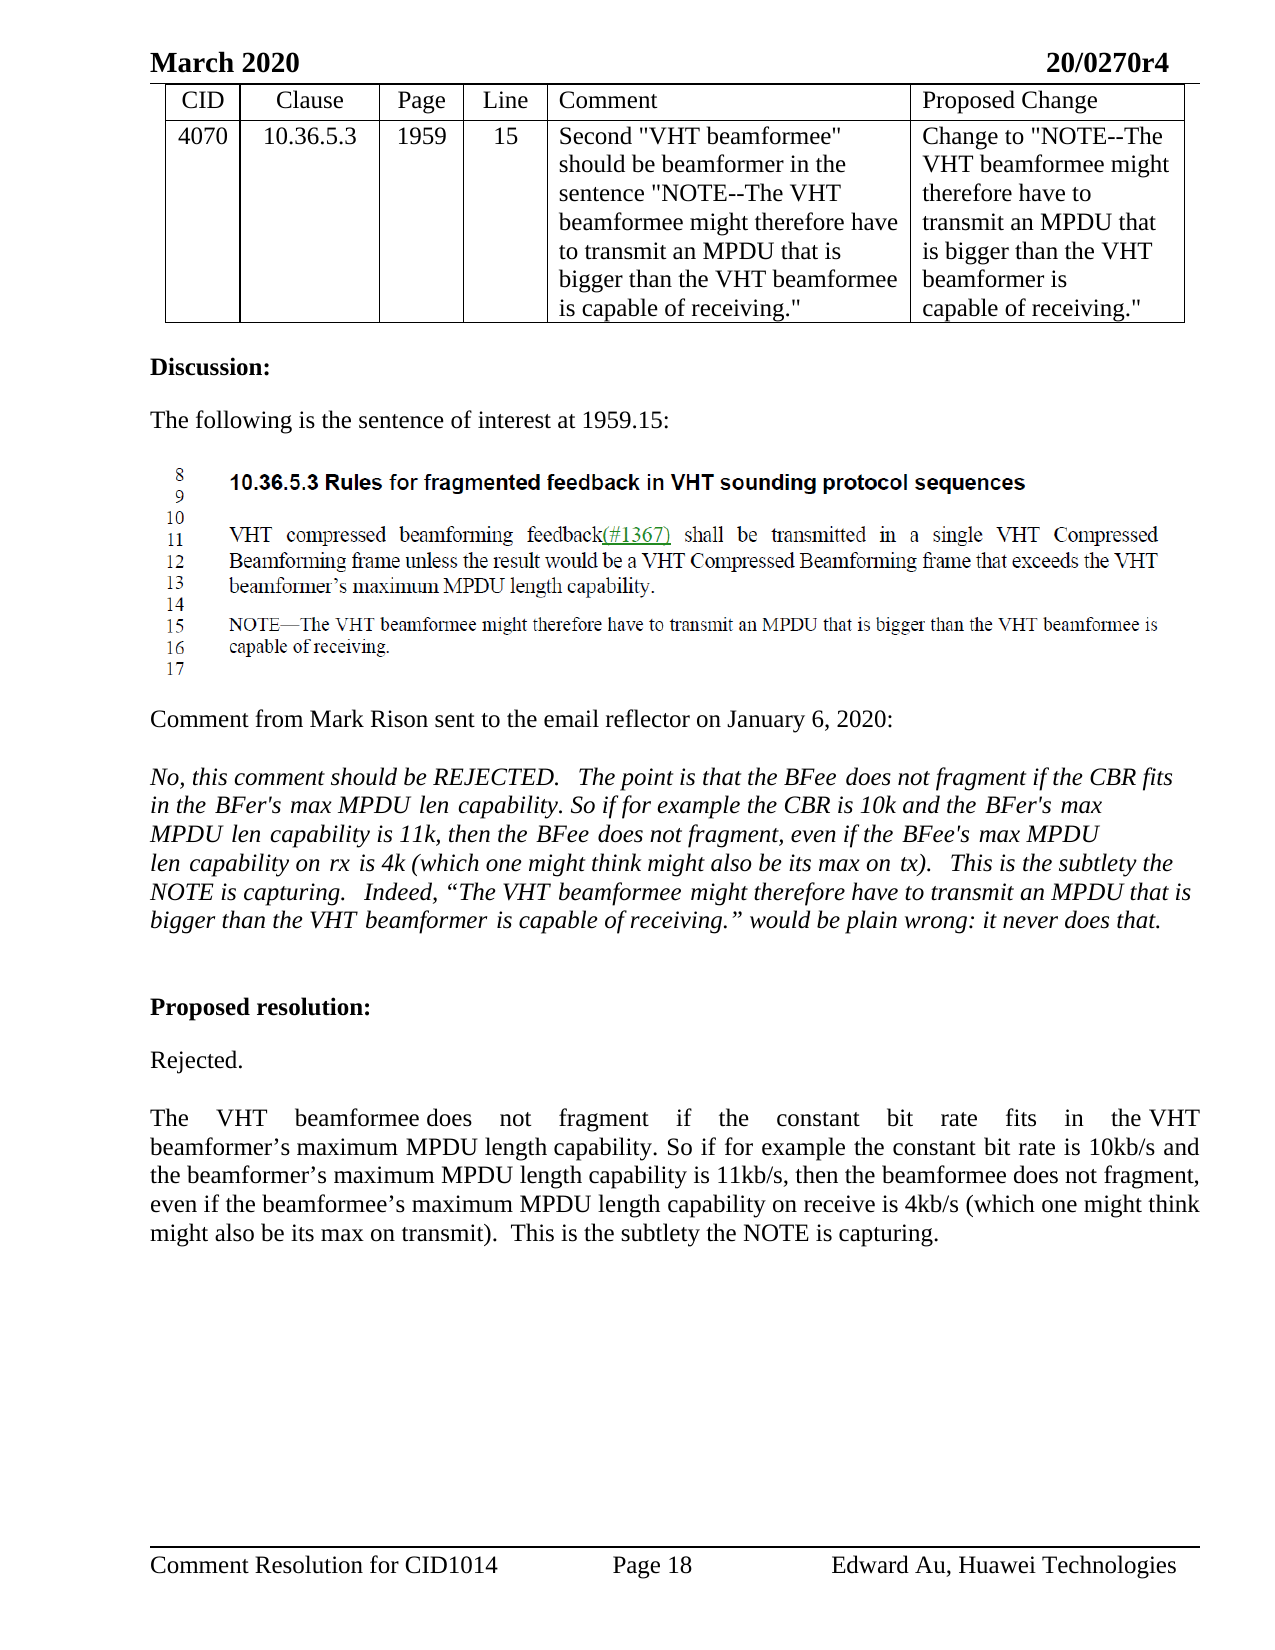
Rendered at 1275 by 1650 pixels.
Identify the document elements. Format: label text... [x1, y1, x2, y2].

text Proposed resolution: [150, 992, 1200, 1021]
table_cell Change to "NOTE--The VHT beamformee might therefore have to transmit an MPDU that is bigger than the VHT beamformer is capable of receiving." [911, 121, 1184, 322]
table_header CID [166, 85, 239, 120]
text Rejected. [150, 1046, 1200, 1074]
table_header Clause [241, 85, 379, 120]
table_cell 10.36.5.3 [241, 121, 379, 322]
text The following is the sentence of interest at 1959.15: [150, 406, 1200, 434]
text Discussion: [150, 352, 1200, 381]
table_header Line [464, 85, 547, 120]
text No, this comment should be REJECTED. The point is that the BFee does not fragment if the CBR fits in the BFer's max MPDU len capability. So if for example the CBR is 10k and the BFer's max MPDU len capability is 11k, then the BFee does not fragment, even if the BFee's max MPDU [150, 762, 1200, 848]
table_header Comment [548, 85, 910, 120]
table_header Proposed Change [911, 85, 1184, 120]
table_cell 4070 [166, 121, 239, 322]
table_cell 15 [464, 121, 547, 322]
table_header Page [380, 85, 463, 120]
table_cell Second "VHT beamformee" should be beamformer in the sentence "NOTE--The VHT beamformee might therefore have to transmit an MPDU that is bigger than the VHT beamformee is capable of receiving." [548, 121, 910, 322]
table_cell 1959 [380, 121, 463, 322]
text The VHT beamformee does not fragment if the constant bit rate fits in the VHT beamformer’s maximum MPDU length capability. So if for example the constant bit rate is 10kb/s and the beamformer’s maximum MPDU length capability is 11kb/s, then the beamformee does not fragment, even if the beamformee’s maximum MPDU length capability on receive is 4kb/s (which one might think might also be its max on transmit). This is the subtlety the NOTE is capturing. [150, 1103, 1200, 1247]
text Comment from Mark Rison sent to the email reflector on January 6, 2020: [150, 704, 1200, 733]
text len capability on rx is 4k (which one might think might also be its max on tx). This is the subtlety the NOTE is capturing. Indeed, “The VHT beamformee might therefore have to transmit an MPDU that is bigger than the VHT beamformer is capable of receiving.” would be plain wrong: it never does that. [150, 848, 1200, 934]
